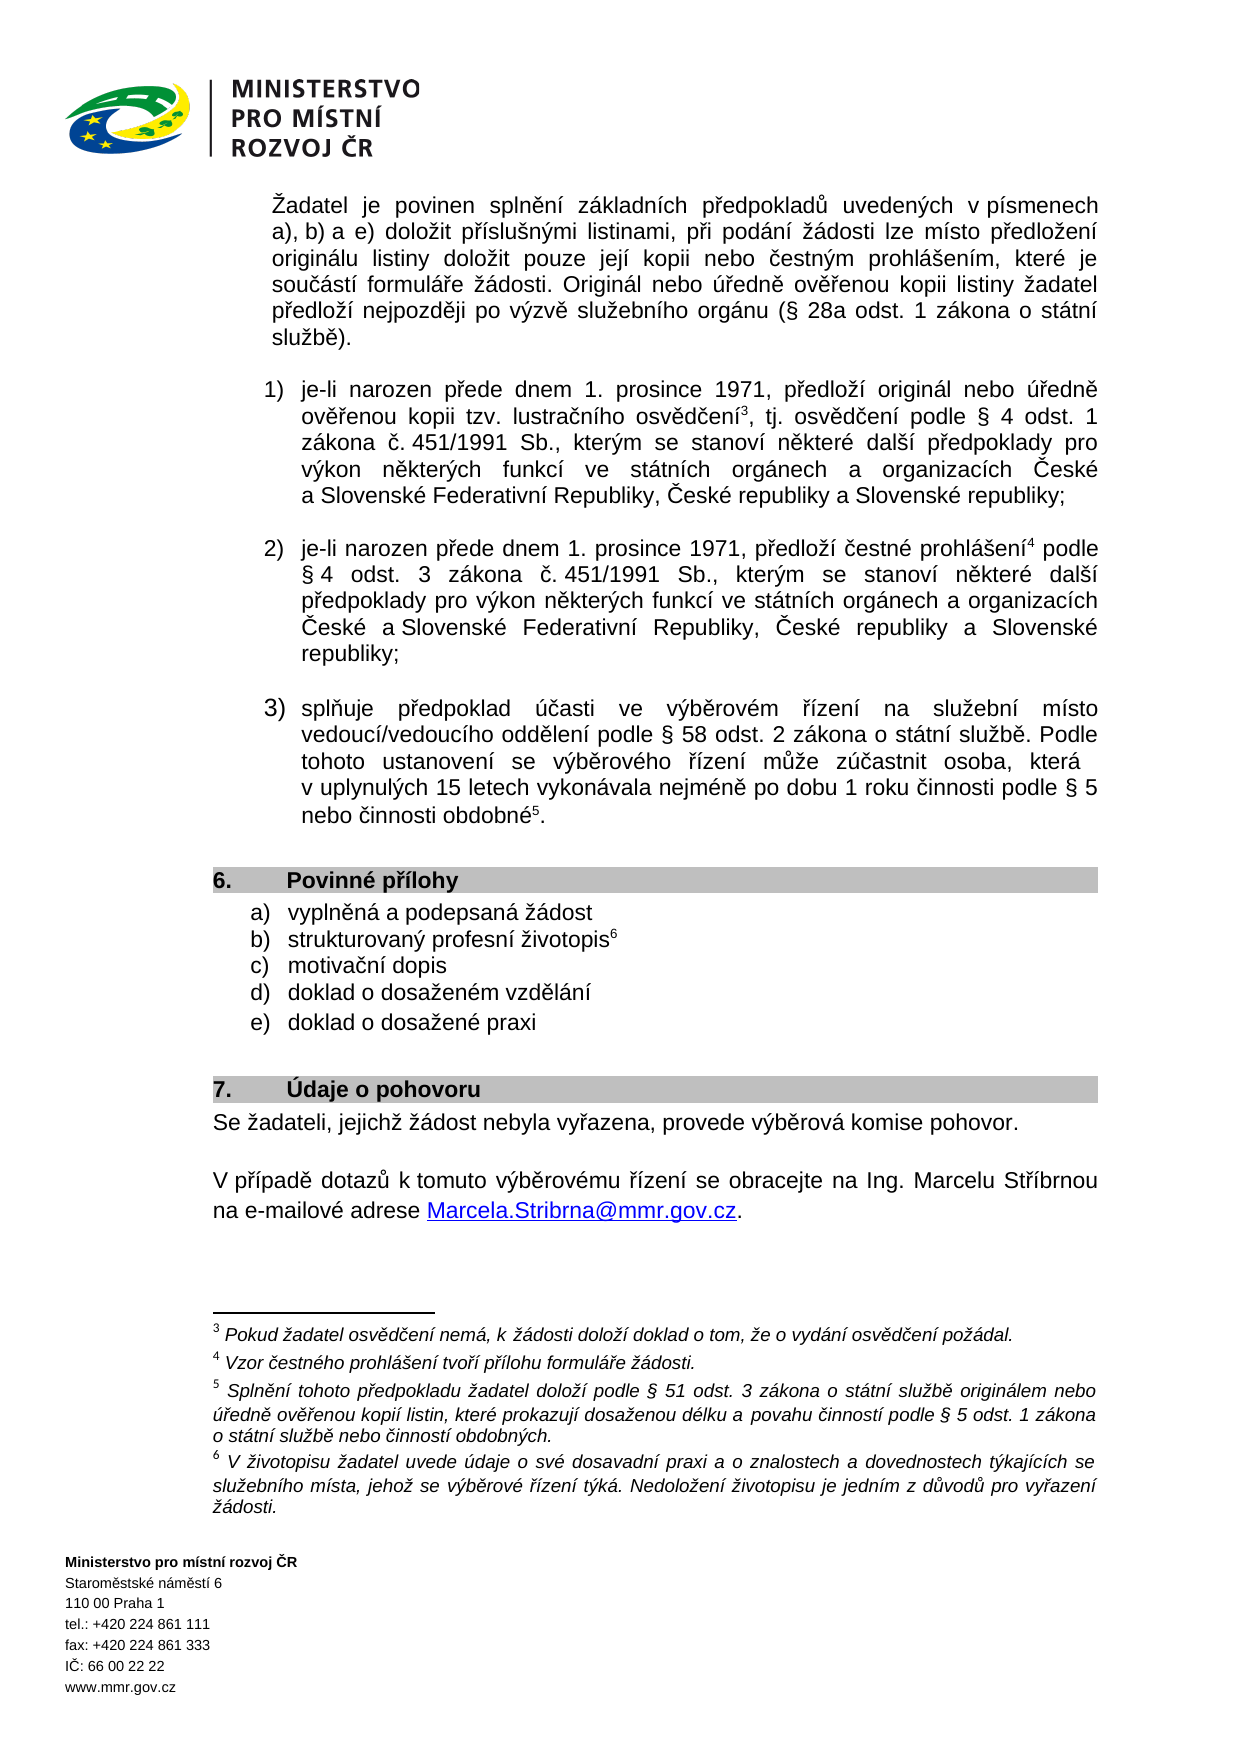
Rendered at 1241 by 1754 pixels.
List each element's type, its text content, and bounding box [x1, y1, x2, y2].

subtitle 6. Povinné přílohy [213, 867, 1098, 893]
list vyplněná a podepsaná žádost [250, 899, 1098, 926]
text 7. Údaje o pohovoru [213, 1076, 1098, 1103]
text Žadatel je povinen splnění základních předpokladů uvedených v písmenech a), b) a e) doložit příslušnými listinami, při podání žádosti lze místo předložení originálu listiny doložit pouze její kopii nebo čestným prohlášením, které je součástí formuláře žádosti. Originál nebo úředně ověřenou kopii listiny žadatel předloží nejpozději po výzvě služebního orgánu (§ 28a odst. 1 zákona o státní službě). [272, 192, 1098, 350]
list splňuje předpoklad účasti ve výběrovém řízení na služební místo vedoucí/vedoucího oddělení podle § 58 odst. 2 zákona o státní službě. Podle tohoto ustanovení se výběrového řízení může zúčastnit osoba, která v uplynulých 15 letech vykonávala nejméně po dobu 1 roku činnosti podle § 5 nebo činnosti obdobné. [264, 693, 1098, 829]
text Se žadateli, jejichž žádost nebyla vyřazena, provede výběrová komise pohovor. [213, 1109, 1098, 1135]
picture [65, 79, 420, 157]
list je-li narozen přede dnem 1. prosince 1971, předloží čestné prohlášení podle § 4 odst. 3 zákona č. 451/1991 Sb., kterým se stanoví některé další předpoklady pro výkon některých funkcí ve státních orgánech a organizacích České a Slovenské Federativní Republiky, České republiky a Slovenské republiky; [264, 534, 1098, 666]
list motivační dopis [250, 952, 1098, 978]
list strukturovaný profesní životopis [250, 926, 1098, 952]
list doklad o dosažené praxi [250, 1009, 1098, 1035]
list je-li narozen přede dnem 1. prosince 1971, předloží originál nebo úředně ověřenou kopii tzv. lustračního osvědčení, tj. osvědčení podle § 4 odst. 1 zákona č. 451/1991 Sb., kterým se stanoví některé další předpoklady pro výkon některých funkcí ve státních orgánech a organizacích České a Slovenské Federativní Republiky, České republiky a Slovenské republiky; [264, 376, 1098, 508]
list doklad o dosaženém vzdělání [250, 978, 1098, 1005]
text V případě dotazů k tomuto výběrovému řízení se obracejte na Ing. Marcelu Stříbrnou na e-mailové adrese Marcela.Stribrna@mmr.gov.cz. [213, 1167, 1098, 1224]
